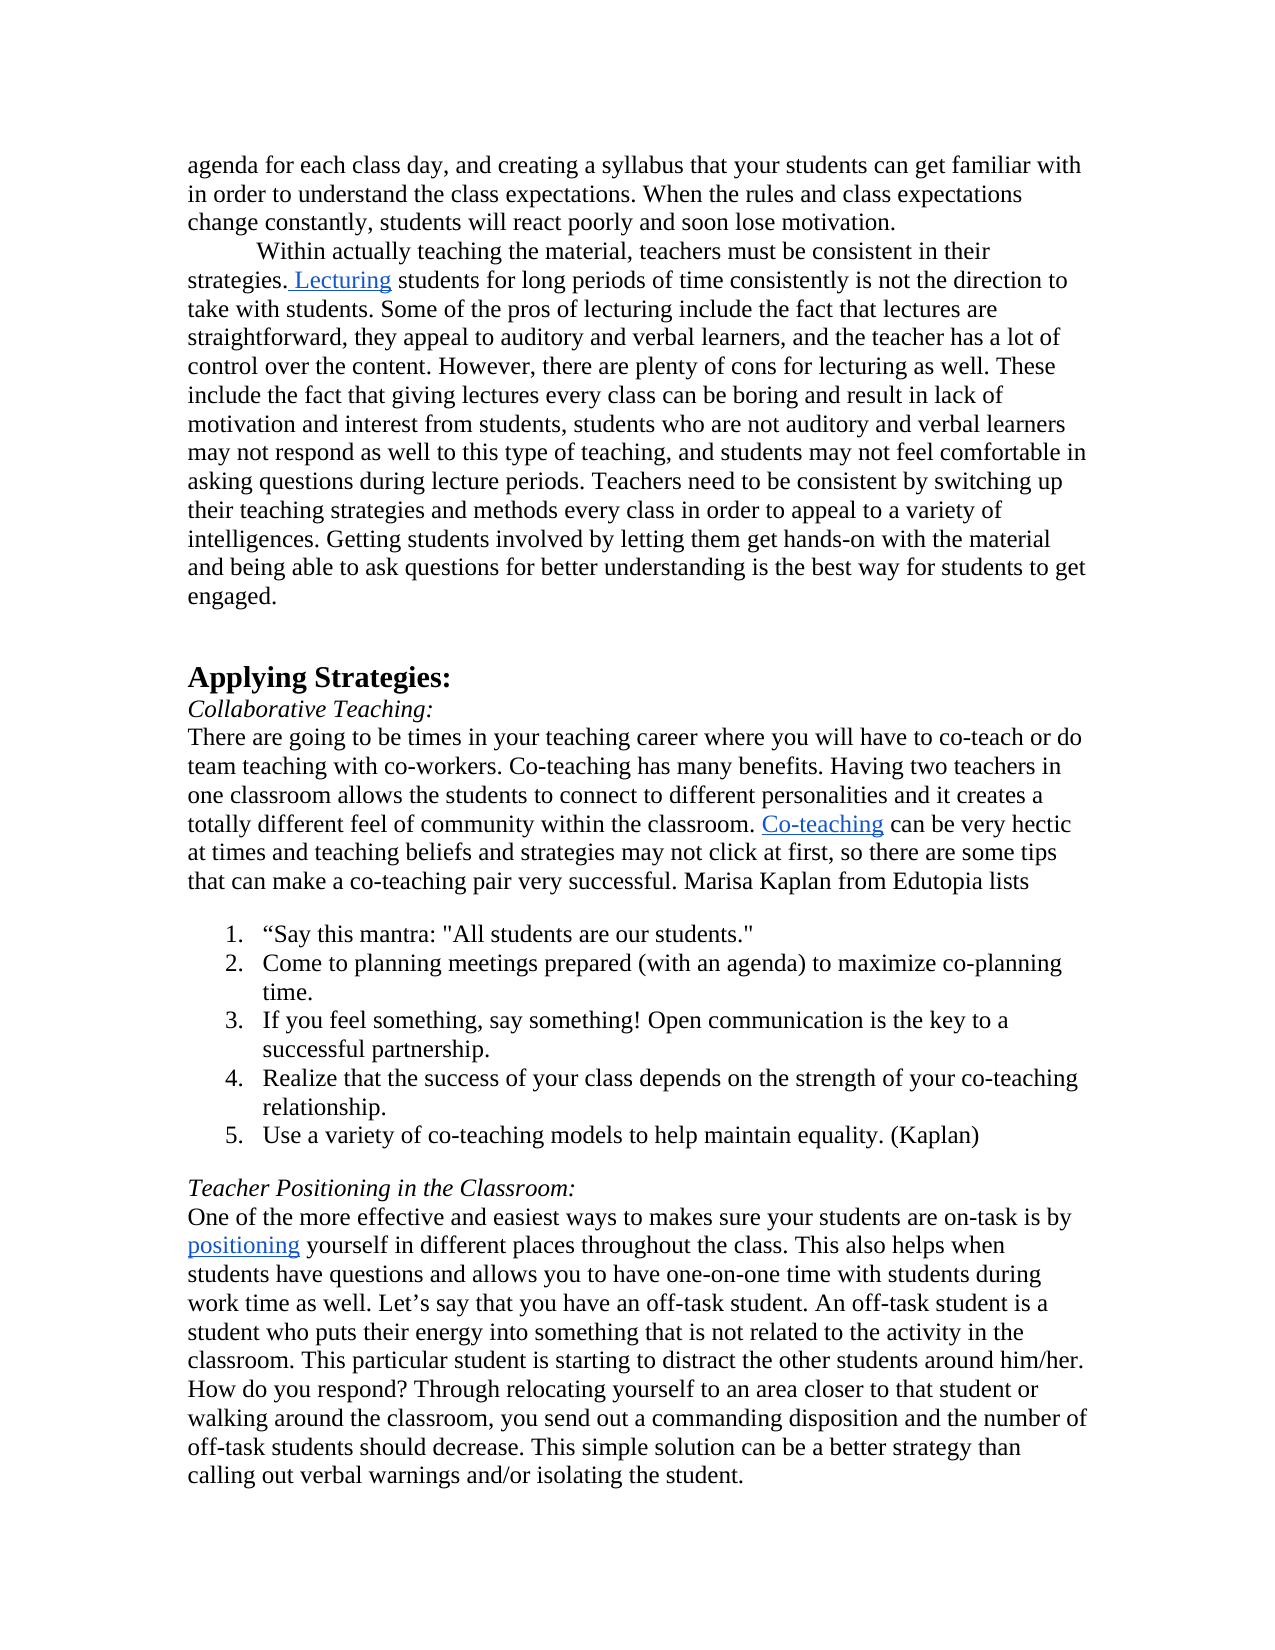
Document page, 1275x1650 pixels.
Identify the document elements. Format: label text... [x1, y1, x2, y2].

text Collaborative Teaching: [187, 694, 1087, 722]
list If you feel something, say something! Open communication is the key to a successful partnership. [225, 1005, 1087, 1063]
list Realize that the success of your class depends on the strength of your co-teaching relationship. [225, 1063, 1087, 1120]
list Use a variety of co-teaching models to help maintain equality. (Kaplan) [225, 1120, 1087, 1149]
text One of the more effective and easiest ways to makes sure your students are on-task is by positioning yourself in different places throughout the class. This also helps when students have questions and allows you to have one-on-one time with students during work time as well. Let’s say that you have an off-task student. An off-task student is a student who puts their energy into something that is not related to the activity in the classroom. This particular student is starting to distract the other students around him/her. How do you respond? Through relocating yourself to an area closer to that student or walking around the classroom, you send out a commanding disposition and the number of off-task students should decrease. This simple solution can be a better strategy than calling out verbal warnings and/or isolating the student. [187, 1202, 1087, 1489]
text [187, 150, 1087, 236]
list “Say this mantra: "All students are our students." [225, 919, 1087, 948]
text Within actually teaching the material, teachers must be consistent in their strategies. Lecturing students for long periods of time consistently is not the direction to take with students. Some of the pros of lecturing include the fact that lectures are straightforward, they appeal to auditory and verbal learners, and the teacher has a lot of control over the content. However, there are plenty of cons for lecturing as well. These include the fact that giving lectures every class can be boring and result in lack of motivation and interest from students, students who are not auditory and verbal learners may not respond as well to this type of teaching, and students may not feel comfortable in asking questions during lecture periods. Teachers need to be consistent by switching up their teaching strategies and methods every class in order to appeal to a variety of intelligences. Getting students involved by letting them get hands-on with the material and being able to ask questions for better understanding is the best way for students to get engaged. [187, 236, 1087, 610]
text Applying Strategies: [187, 659, 1087, 694]
text Teacher Positioning in the Classroom: [187, 1173, 1087, 1202]
list Come to planning meetings prepared (with an agenda) to maximize co-planning time. [225, 948, 1087, 1005]
text There are going to be times in your teaching career where you will have to co-teach or do team teaching with co-workers. Co-teaching has many benefits. Having two teachers in one classroom allows the students to connect to different personalities and it creates a totally different feel of community within the classroom. Co-teaching can be very hectic at times and teaching beliefs and strategies may not click at first, so there are some tips that can make a co-teaching pair very successful. Marisa Kaplan from Edutopia lists [187, 722, 1087, 895]
